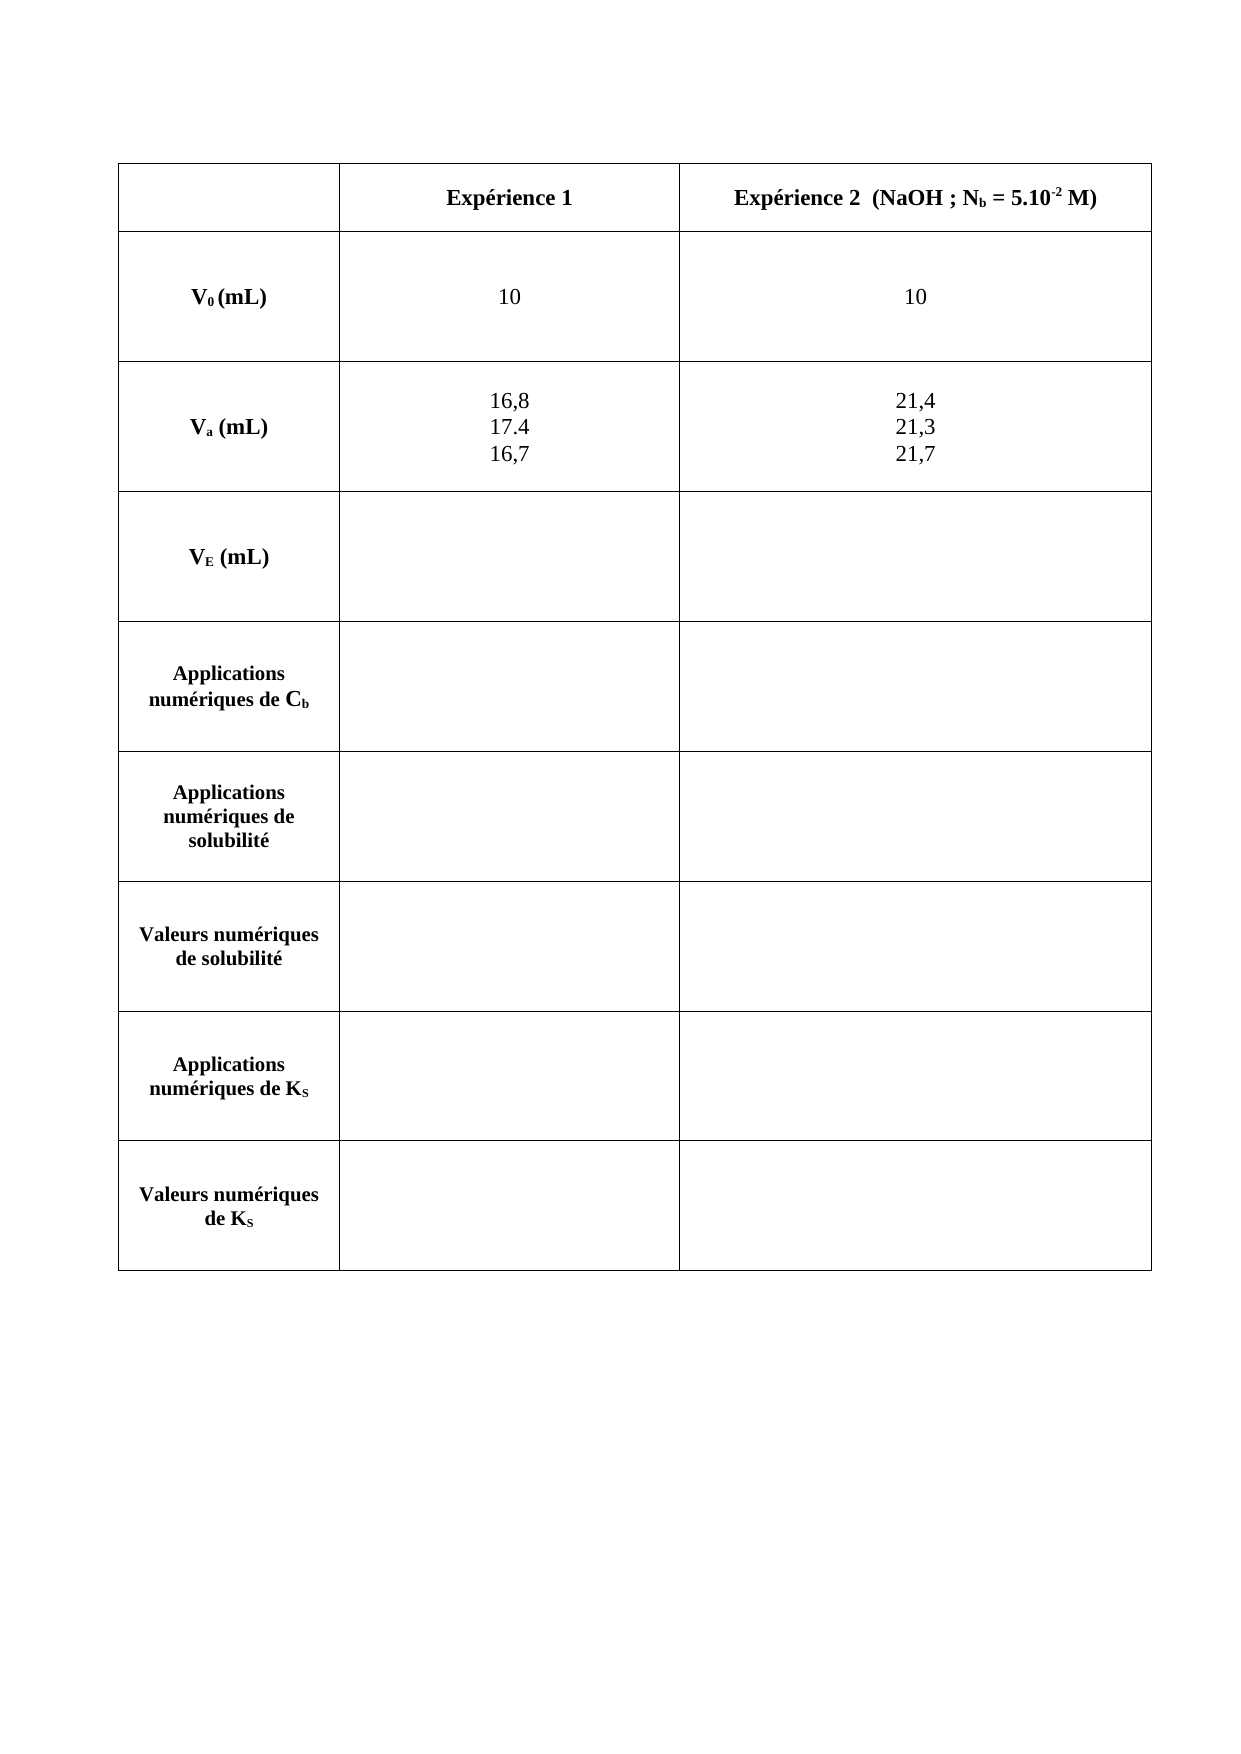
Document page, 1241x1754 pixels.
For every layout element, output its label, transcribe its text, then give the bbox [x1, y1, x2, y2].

table_cell [680, 622, 1151, 751]
table_cell [340, 1012, 679, 1140]
table_cell [340, 622, 679, 751]
table_header Expérience 2 (NaOH ; Nb = 5.10-2 M) [680, 164, 1151, 231]
table_cell V0 (mL) [119, 232, 339, 361]
table_header Expérience 1 [340, 164, 679, 231]
table_cell [340, 1141, 679, 1270]
table_header [119, 164, 339, 231]
table_cell 10 [680, 232, 1151, 361]
table_cell 21,4 21,3 21,7 [680, 362, 1151, 491]
table_cell Applications numériques de solubilité [119, 752, 339, 881]
table_cell [680, 1141, 1151, 1270]
table_cell [680, 752, 1151, 881]
table_cell Valeurs numériques de solubilité [119, 882, 339, 1011]
table_cell [680, 492, 1151, 621]
table_cell Valeurs numériques de KS [119, 1141, 339, 1270]
table_cell 16,8 17.4 16,7 [340, 362, 679, 491]
table_cell Applications numériques de Cb [119, 622, 339, 751]
table_cell VE (mL) [119, 492, 339, 621]
table_cell Va (mL) [119, 362, 339, 491]
table_cell [340, 492, 679, 621]
table_cell [340, 882, 679, 1011]
table_cell [680, 1012, 1151, 1140]
table_cell Applications numériques de KS [119, 1012, 339, 1140]
table_cell [340, 752, 679, 881]
table_cell 10 [340, 232, 679, 361]
table_cell [680, 882, 1151, 1011]
